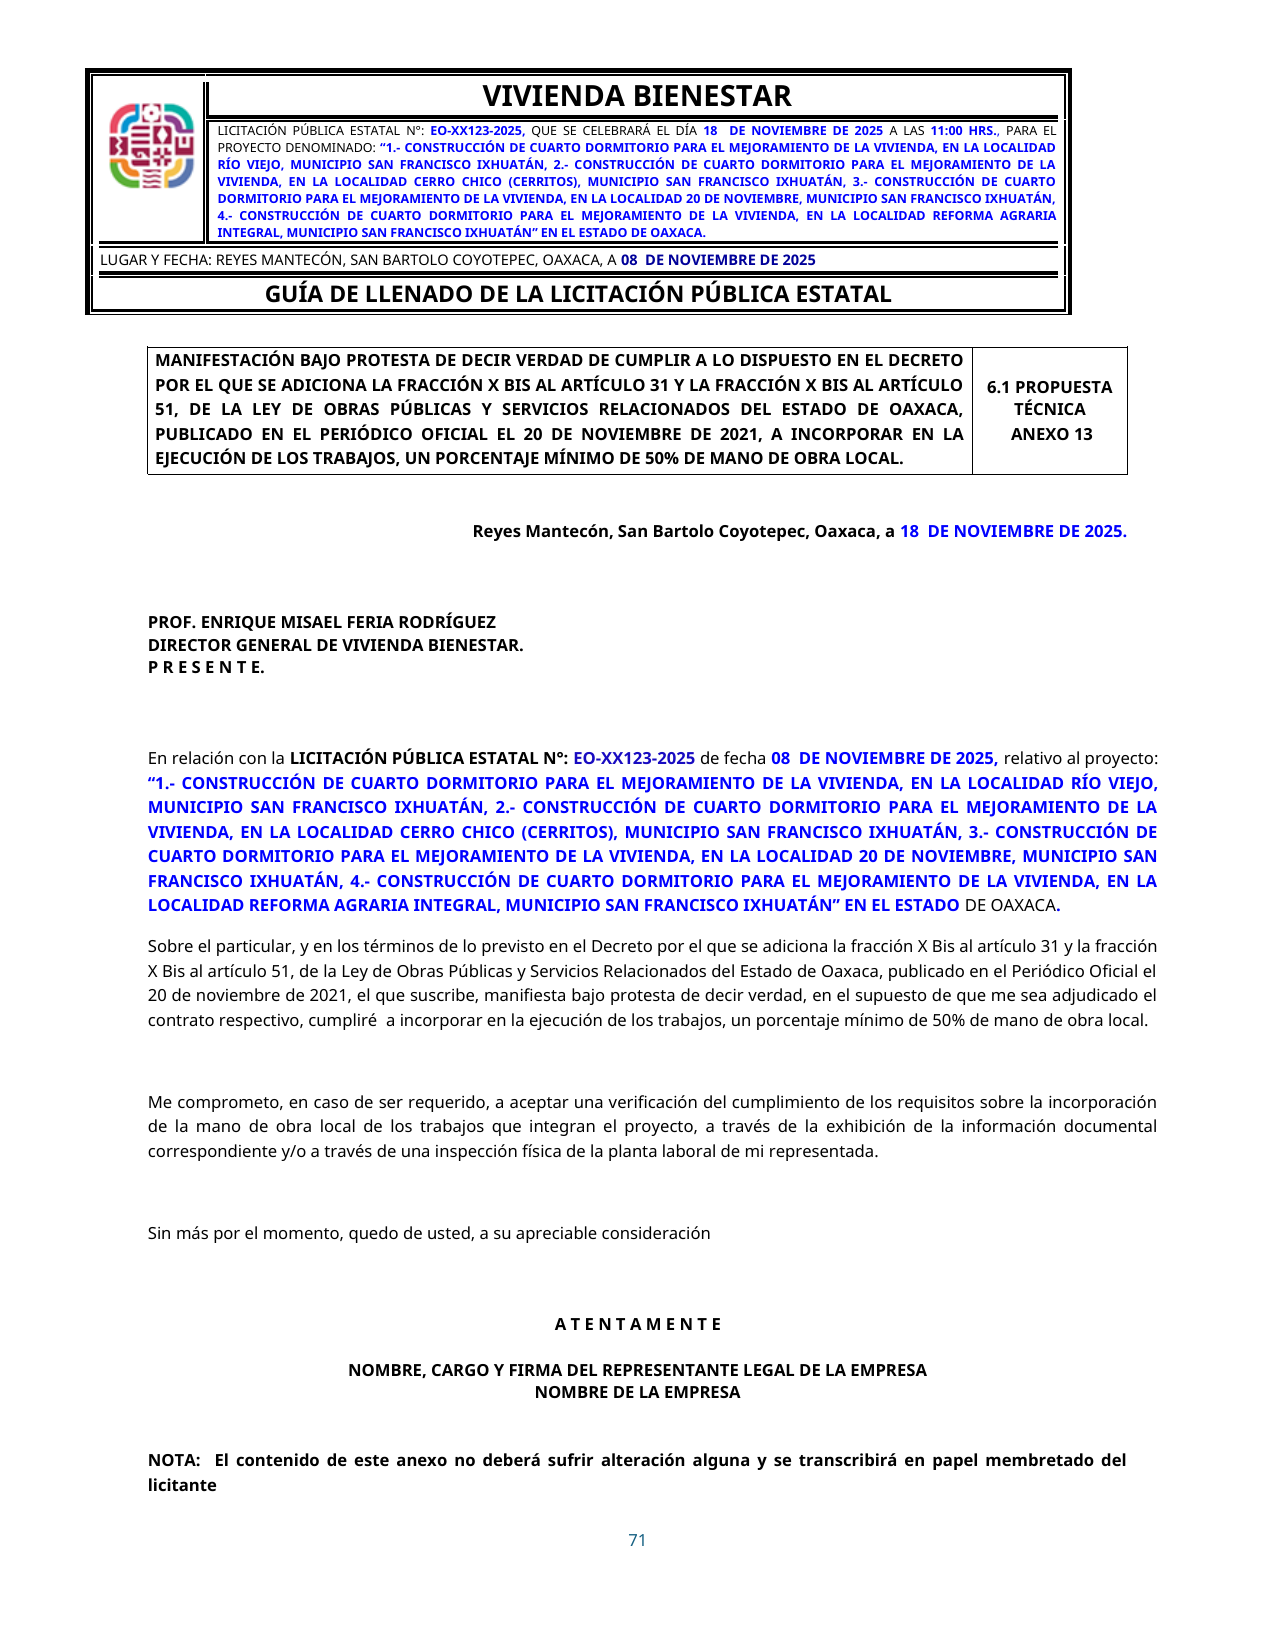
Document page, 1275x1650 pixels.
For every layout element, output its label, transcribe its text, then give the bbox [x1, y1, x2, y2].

text P R E S E N T E. [148, 656, 1127, 679]
text PROF. ENRIQUE MISAEL FERIA RODRÍGUEZ [148, 611, 1127, 633]
text A T E N T A M E N T E [148, 1313, 1127, 1335]
picture [98, 95, 203, 194]
text Sin más por el momento, quedo de usted, a su apreciable consideración [148, 1222, 1127, 1244]
text NOMBRE DE LA EMPRESA [148, 1381, 1127, 1403]
text Me comprometo, en caso de ser requerido, a aceptar una verificación del cumplimiento de los requisitos sobre la incorporación de la mano de obra local de los trabajos que integran el proyecto, a través de la exhibición de la información documental correspondiente y/o a través de una inspección física de la planta laboral de mi representada. [148, 1091, 1159, 1162]
text Sobre el particular, y en los términos de lo previsto en el Decreto por el que se adiciona la fracción X Bis al artículo 31 y la fracción X Bis al artículo 51, de la Ley de Obras Públicas y Servicios Relacionados del Estado de Oaxaca, publicado en el Periódico Oficial el 20 de noviembre de 2021, el que suscribe, manifiesta bajo protesta de decir verdad, en el supuesto de que me sea adjudicado el contrato respectivo, cumpliré a incorporar en la ejecución de los trabajos, un porcentaje mínimo de 50% de mano de obra local. [148, 935, 1159, 1031]
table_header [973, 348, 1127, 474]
text Reyes Mantecón, San Bartolo Coyotepec, Oaxaca, a 18 DE NOVIEMBRE DE 2025. [0, 520, 1127, 542]
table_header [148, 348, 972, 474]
text DIRECTOR GENERAL DE VIVIENDA BIENESTAR. [148, 633, 1127, 656]
text En relación con la LICITACIÓN PÚBLICA ESTATAL N°: EO-XX123-2025 de fecha 08 DE NOVIEMBRE DE 2025, relativo al proyecto: “1.- CONSTRUCCIÓN DE CUARTO DORMITORIO PARA EL MEJORAMIENTO DE LA VIVIENDA, EN LA LOCALIDAD RÍO VIEJO, MUNICIPIO SAN FRANCISCO IXHUATÁN, 2.- CONSTRUCCIÓN DE CUARTO DORMITORIO PARA EL MEJORAMIENTO DE LA VIVIENDA, EN LA LOCALIDAD CERRO CHICO (CERRITOS), MUNICIPIO SAN FRANCISCO IXHUATÁN, 3.- CONSTRUCCIÓN DE CUARTO DORMITORIO PARA EL MEJORAMIENTO DE LA VIVIENDA, EN LA LOCALIDAD 20 DE NOVIEMBRE, MUNICIPIO SAN FRANCISCO IXHUATÁN, 4.- CONSTRUCCIÓN DE CUARTO DORMITORIO PARA EL MEJORAMIENTO DE LA VIVIENDA, EN LA LOCALIDAD REFORMA AGRARIA INTEGRAL, MUNICIPIO SAN FRANCISCO IXHUATÁN” EN EL ESTADO DE OAXACA. [148, 747, 1159, 916]
text NOMBRE, CARGO Y FIRMA DEL REPRESENTANTE LEGAL DE LA EMPRESA [148, 1358, 1127, 1381]
text NOTA: El contenido de este anexo no deberá sufrir alteración alguna y se transcribirá en papel membretado del licitante [148, 1449, 1127, 1496]
